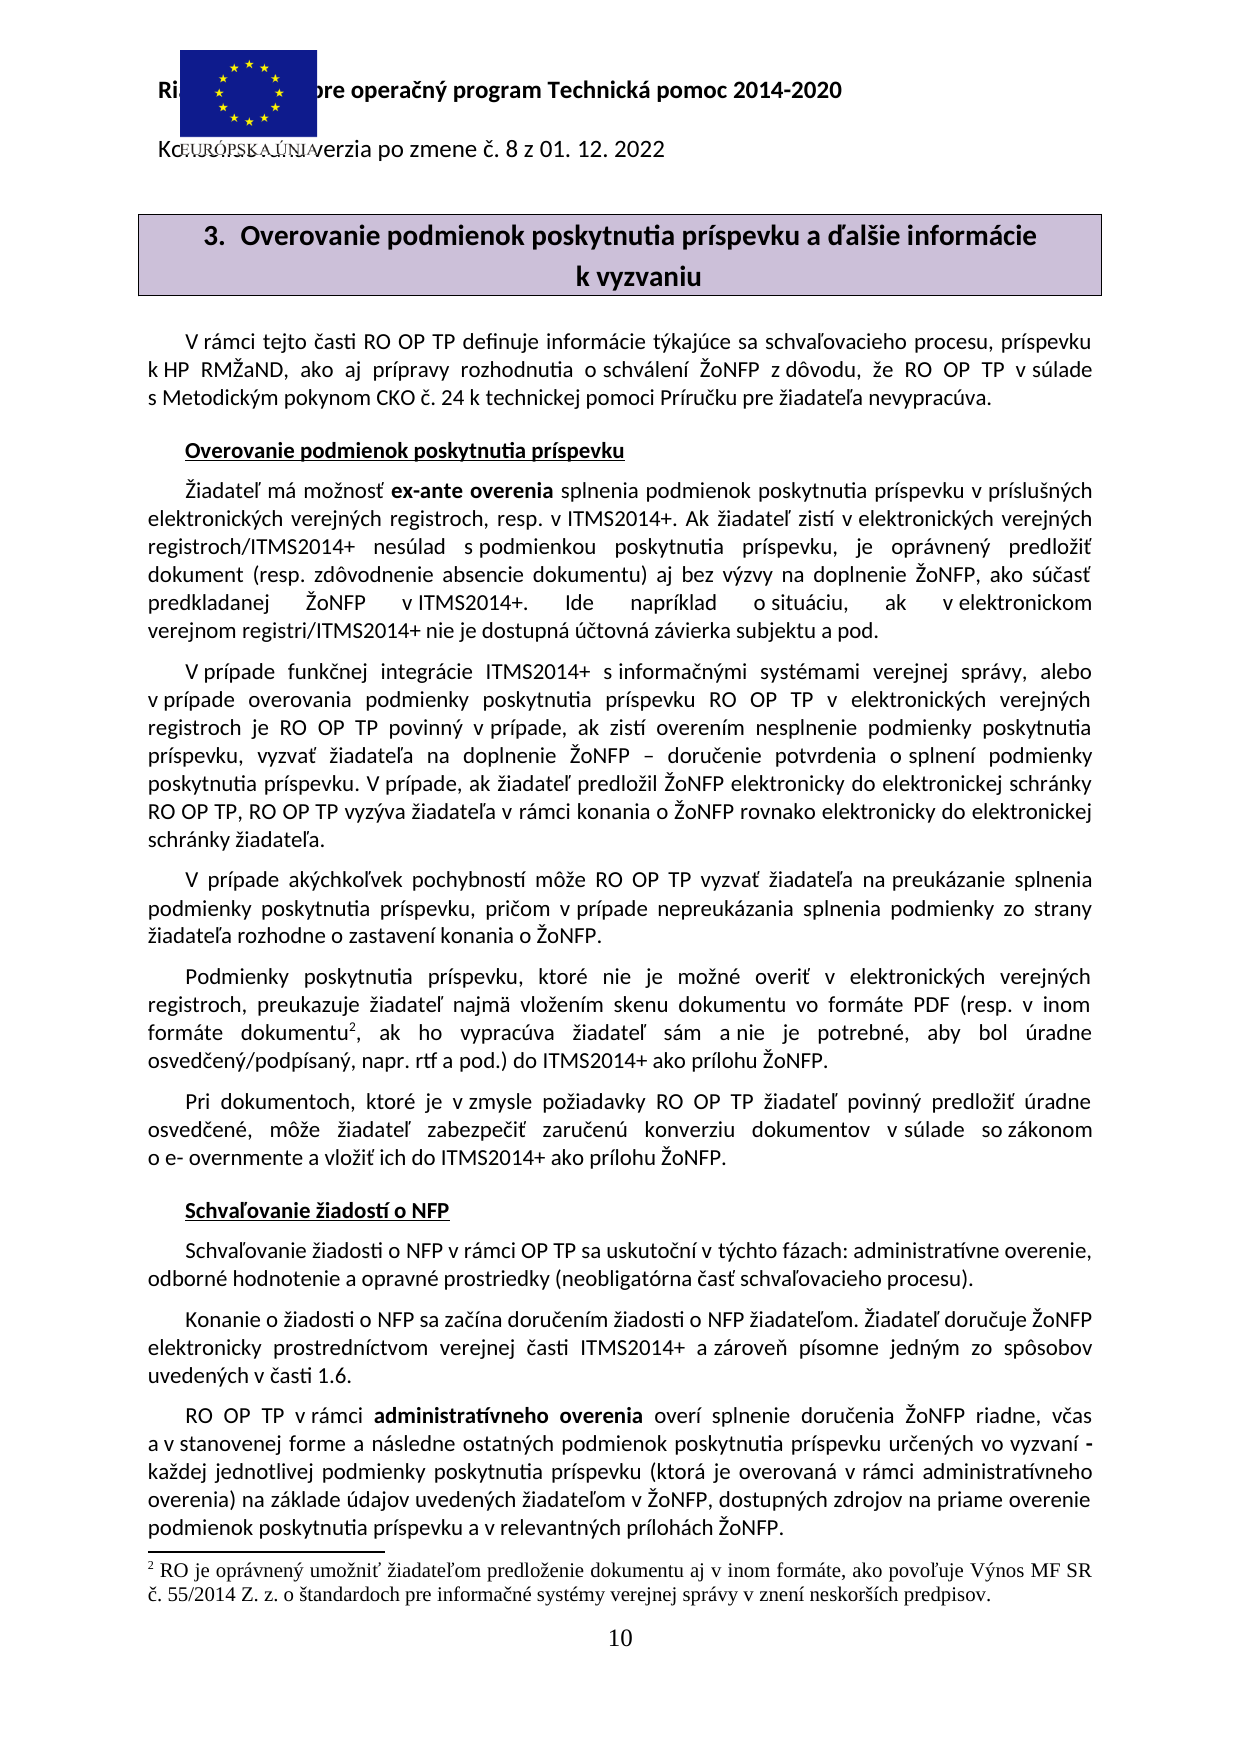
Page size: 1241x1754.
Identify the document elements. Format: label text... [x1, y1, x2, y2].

text Overovanie podmienok poskytnutia príspevku [148, 436, 1093, 464]
text Podmienky poskytnutia príspevku, ktoré nie je možné overiť v elektronických verejných registroch, preukazuje žiadateľ najmä vložením skenu dokumentu vo formáte PDF (resp. v inom formáte dokumentu, ak ho vypracúva žiadateľ sám a nie je potrebné, aby bol úradne osvedčený/podpísaný, napr. rtf a pod.) do ITMS2014+ ako prílohu ŽoNFP. [148, 962, 1093, 1074]
text RO OP TP v rámci administratívneho overenia overí splnenie doručenia ŽoNFP riadne, včas a v stanovenej forme a následne ostatných podmienok poskytnutia príspevku určených vo vyzvaní - každej jednotlivej podmienky poskytnutia príspevku (ktorá je overovaná v rámci administratívneho overenia) na základe údajov uvedených žiadateľom v ŽoNFP, dostupných zdrojov na priame overenie podmienok poskytnutia príspevku a v relevantných prílohách ŽoNFP. [148, 1401, 1093, 1542]
text Pri dokumentoch, ktoré je v zmysle požiadavky RO OP TP žiadateľ povinný predložiť úradne osvedčené, môže žiadateľ zabezpečiť zaručenú konverziu dokumentov v súlade so zákonom o e- overnmente a vložiť ich do ITMS2014+ ako prílohu ŽoNFP. [148, 1087, 1093, 1171]
picture [179, 50, 318, 155]
text Schvaľovanie žiadostí o NFP [148, 1196, 1093, 1224]
text V prípade akýchkoľvek pochybností môže RO OP TP vyzvať žiadateľa na preukázanie splnenia podmienky poskytnutia príspevku, pričom v prípade nepreukázania splnenia podmienky zo strany žiadateľa rozhodne o zastavení konania o ŽoNFP. [148, 866, 1093, 950]
list Overovanie podmienok poskytnutia príspevku a ďalšie informácie k vyzvaniu [139, 215, 1101, 295]
text Žiadateľ má možnosť ex-ante overenia splnenia podmienok poskytnutia príspevku v príslušných elektronických verejných registroch, resp. v ITMS2014+. Ak žiadateľ zistí v elektronických verejných registroch/ITMS2014+ nesúlad s podmienkou poskytnutia príspevku, je oprávnený predložiť dokument (resp. zdôvodnenie absencie dokumentu) aj bez výzvy na doplnenie ŽoNFP, ako súčasť predkladanej ŽoNFP v ITMS2014+. Ide napríklad o situáciu, ak v elektronickom verejnom registri/ITMS2014+ nie je dostupná účtovná závierka subjektu a pod. [148, 476, 1093, 644]
text Schvaľovanie žiadosti o NFP v rámci OP TP sa uskutoční v týchto fázach: administratívne overenie, odborné hodnotenie a opravné prostriedky (neobligatórna časť schvaľovacieho procesu). [148, 1236, 1093, 1292]
text Konanie o žiadosti o NFP sa začína doručením žiadosti o NFP žiadateľom. Žiadateľ doručuje ŽoNFP elektronicky prostredníctvom verejnej časti ITMS2014+ a zároveň písomne jedným zo spôsobov uvedených v časti 1.6. [148, 1305, 1093, 1389]
text V prípade funkčnej integrácie ITMS2014+ s informačnými systémami verejnej správy, alebo v prípade overovania podmienky poskytnutia príspevku RO OP TP v elektronických verejných registroch je RO OP TP povinný v prípade, ak zistí overením nesplnenie podmienky poskytnutia príspevku, vyzvať žiadateľa na doplnenie ŽoNFP – doručenie potvrdenia o splnení podmienky poskytnutia príspevku. V prípade, ak žiadateľ predložil ŽoNFP elektronicky do elektronickej schránky RO OP TP, RO OP TP vyzýva žiadateľa v rámci konania o ŽoNFP rovnako elektronicky do elektronickej schránky žiadateľa. [148, 657, 1093, 853]
text V rámci tejto časti RO OP TP definuje informácie týkajúce sa schvaľovacieho procesu, príspevku k HP RMŽaND, ako aj prípravy rozhodnutia o schválení ŽoNFP z dôvodu, že RO OP TP v súlade s Metodickým pokynom CKO č. 24 k technickej pomoci Príručku pre žiadateľa nevypracúva. [148, 327, 1093, 411]
